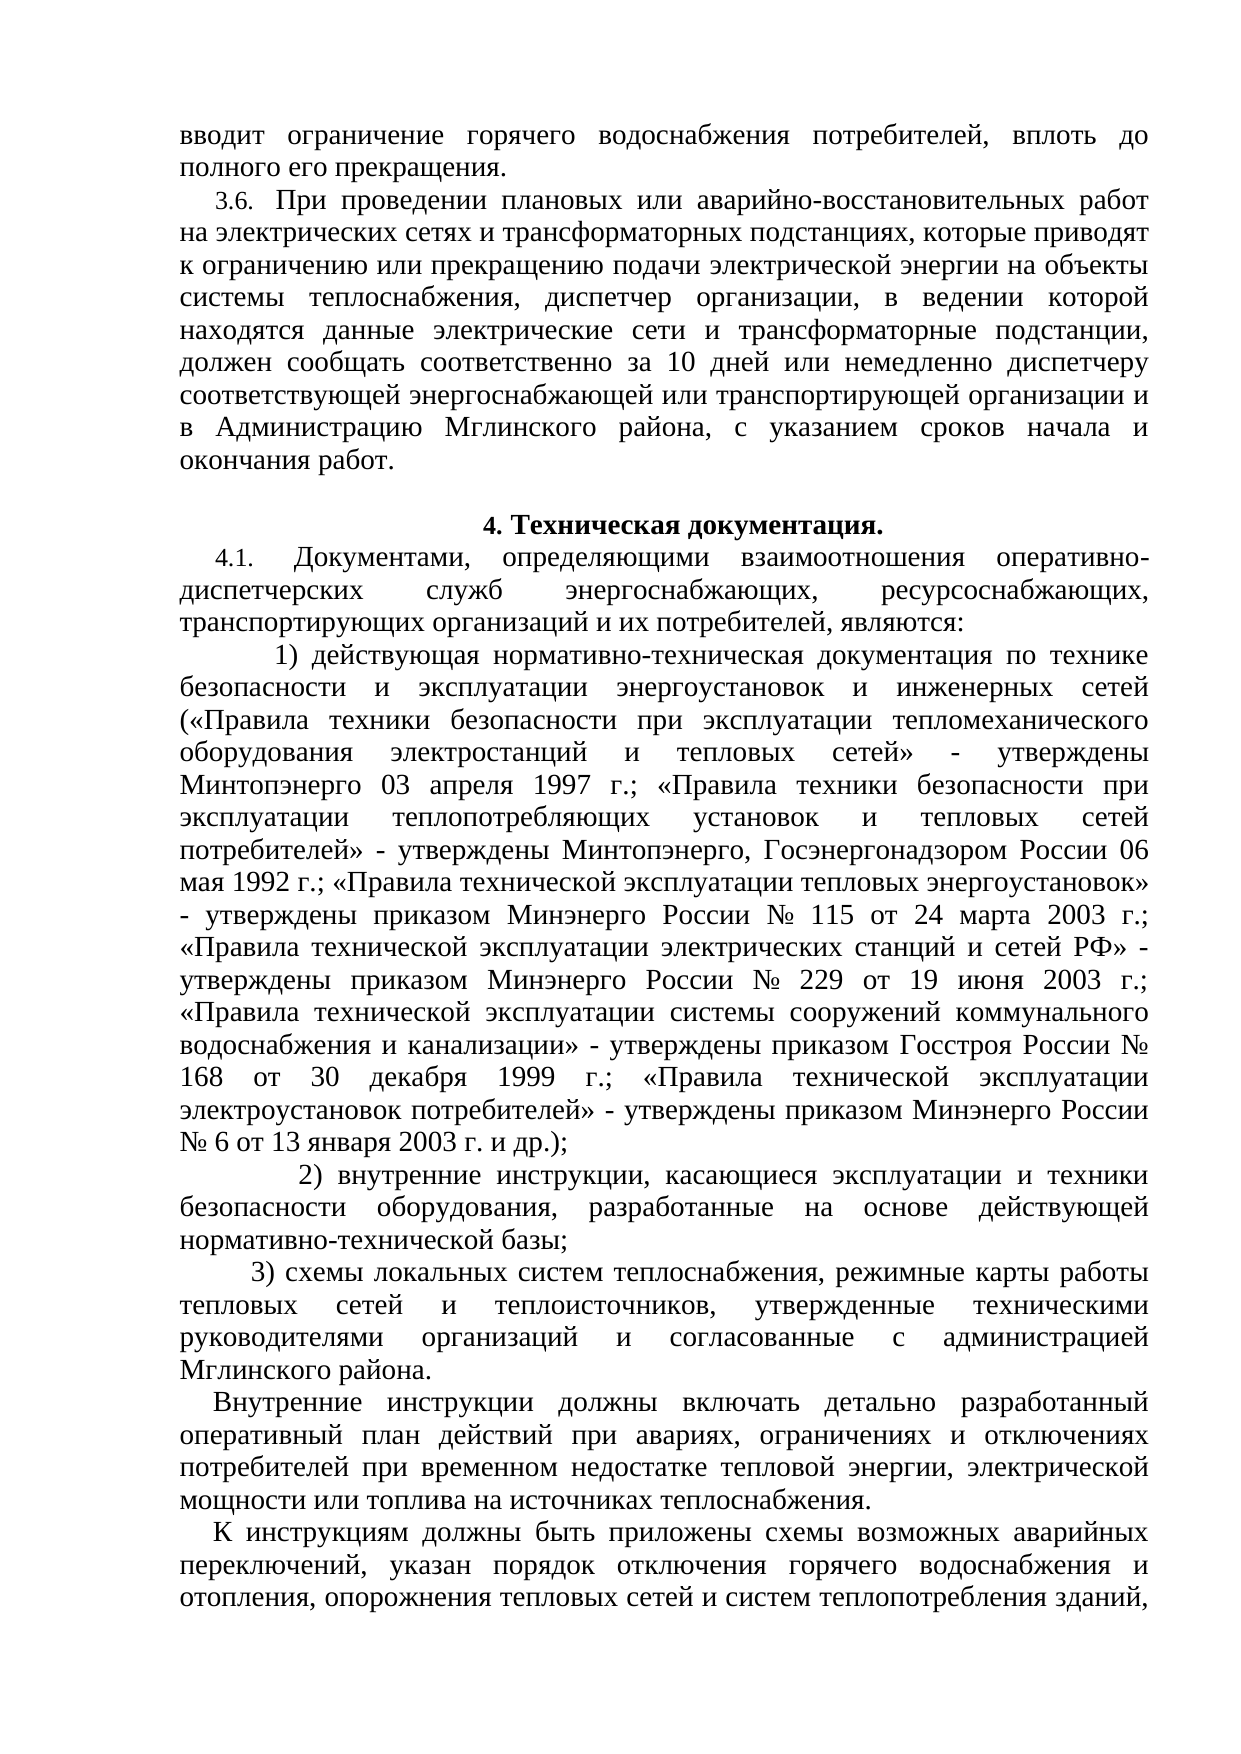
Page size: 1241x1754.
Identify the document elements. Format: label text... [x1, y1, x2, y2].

text Внутренние инструкции должны включать детально разработанный оперативный план действий при авариях, ограничениях и отключениях потребителей при временном недостатке тепловой энергии, электрической мощности или топлива на источниках теплоснабжения. [179, 1386, 1149, 1516]
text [179, 1516, 1149, 1613]
text 3) схемы локальных систем теплоснабжения, режимные карты работы тепловых сетей и теплоисточников, утвержденные техническими руководителями организаций и согласованные с администрацией Мглинского района. [179, 1256, 1149, 1386]
list Техническая документация. [179, 508, 1152, 541]
text 2) внутренние инструкции, касающиеся эксплуатации и техники безопасности оборудования, разработанные на основе действующей нормативно-технической базы; [179, 1158, 1149, 1256]
text 1) действующая нормативно-техническая документация по технике безопасности и эксплуатации энергоустановок и инженерных сетей («Правила техники безопасности при эксплуатации тепломеханического оборудования электростанций и тепловых сетей» - утверждены Минтопэнерго 03 апреля 1997 г.; «Правила техники безопасности при эксплуатации теплопотребляющих установок и тепловых сетей потребителей» - утверждены Минтопэнерго, Госэнергонадзором России 06 мая 1992 г.; «Правила технической эксплуатации тепловых энергоустановок» - утверждены приказом Минэнерго России № 115 от 24 марта 2003 г.; «Правила технической эксплуатации электрических станций и сетей РФ» - утверждены приказом Минэнерго России № 229 от 19 июня 2003 г.; «Правила технической эксплуатации системы сооружений коммунального водоснабжения и канализации» - утверждены приказом Госстроя России № 168 от 30 декабря 1999 г.; «Правила технической эксплуатации электроустановок потребителей» - утверждены приказом Минэнерго России № 6 от 13 января 2003 г. и др.); [179, 638, 1149, 1158]
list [179, 118, 1149, 183]
list Документами, определяющими взаимоотношения оперативнодиспетчерских служб энергоснабжающих, ресурсоснабжающих, транспортирующих организаций и их потребителей, являются: [179, 541, 1149, 638]
list При проведении плановых или аварийно-восстановительных работ на электрических сетях и трансформаторных подстанциях, которые приводят к ограничению или прекращению подачи электрической энергии на объекты системы теплоснабжения, диспетчер организации, в ведении которой находятся данные электрические сети и трансформаторные подстанции, должен сообщать соответственно за 10 дней или немедленно диспетчеру соответствующей энергоснабжающей или транспортирующей организации и в Администрацию Мглинского района, с указанием сроков начала и окончания работ. [179, 183, 1149, 476]
